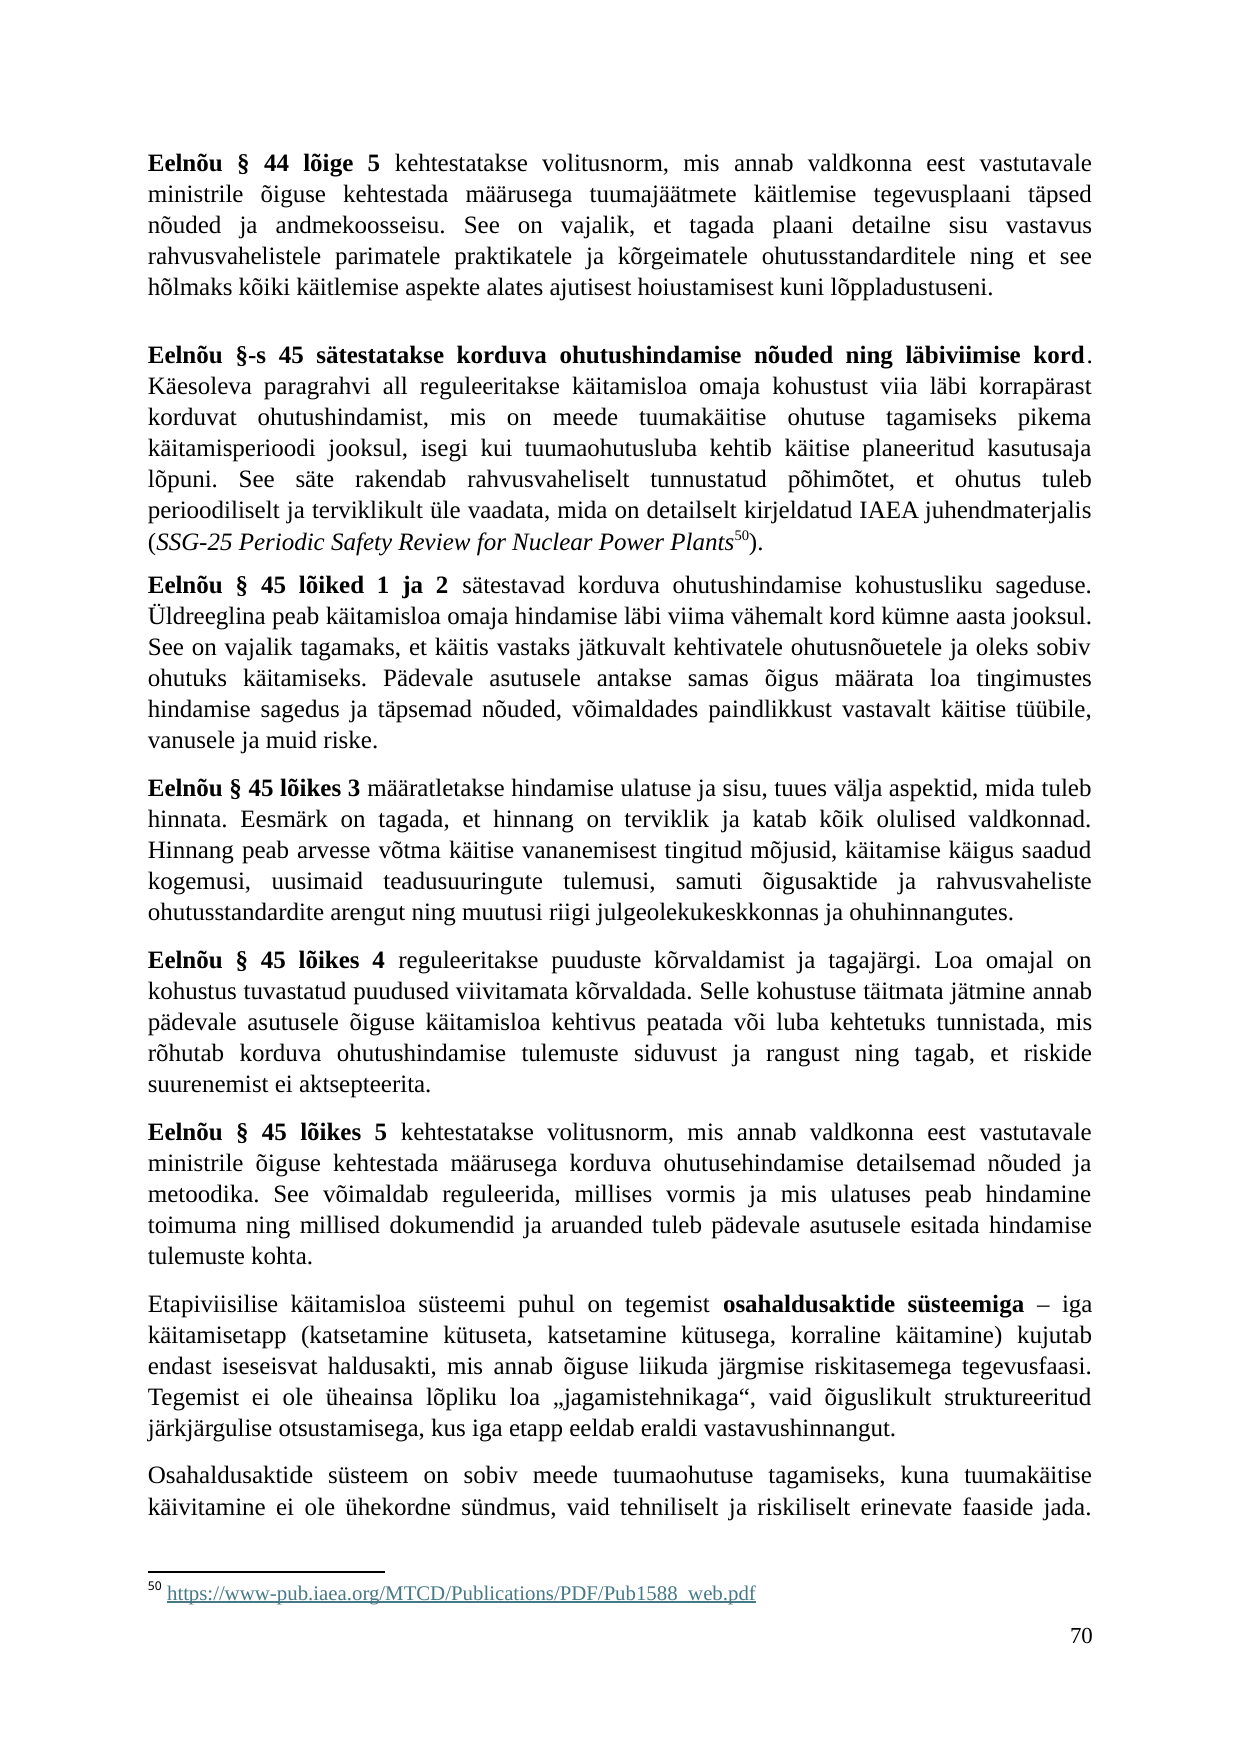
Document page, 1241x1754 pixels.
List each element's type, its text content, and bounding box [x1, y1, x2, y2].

text Eelnõu § 45 lõikes 5 kehtestatakse volitusnorm, mis annab valdkonna eest vastutavale ministrile õiguse kehtestada määrusega korduva ohutusehindamise detailsemad nõuded ja metoodika. See võimaldab reguleerida, millises vormis ja mis ulatuses peab hindamine toimuma ning millised dokumendid ja aruanded tuleb pädevale asutusele esitada hindamise tulemuste kohta. [148, 1117, 1093, 1270]
text Eelnõu § 44 lõige 5 kehtestatakse volitusnorm, mis annab valdkonna eest vastutavale ministrile õiguse kehtestada määrusega tuumajäätmete käitlemise tegevusplaani täpsed nõuded ja andmekoosseisu. See on vajalik, et tagada plaani detailne sisu vastavus rahvusvahelistele parimatele praktikatele ja kõrgeimatele ohutusstandarditele ning et see hõlmaks kõiki käitlemise aspekte alates ajutisest hoiustamisest kuni lõppladustuseni. [148, 148, 1093, 301]
text Etapiviisilise käitamisloa süsteemi puhul on tegemist osahaldusaktide süsteemiga – iga käitamisetapp (katsetamine kütuseta, katsetamine kütusega, korraline käitamine) kujutab endast iseseisvat haldusakti, mis annab õiguse liikuda järgmise riskitasemega tegevusfaasi. Tegemist ei ole üheainsa lõpliku loa „jagamistehnikaga“, vaid õiguslikult struktureeritud järkjärgulise otsustamisega, kus iga etapp eeldab eraldi vastavushinnangut. [148, 1289, 1093, 1442]
text Eelnõu § 45 lõiked 1 ja 2 sätestavad korduva ohutushindamise kohustusliku sageduse. Üldreeglina peab käitamisloa omaja hindamise läbi viima vähemalt kord kümne aasta jooksul. See on vajalik tagamaks, et käitis vastaks jätkuvalt kehtivatele ohutusnõuetele ja oleks sobiv ohutuks käitamiseks. Pädevale asutusele antakse samas õigus määrata loa tingimustes hindamise sagedus ja täpsemad nõuded, võimaldades paindlikkust vastavalt käitise tüübile, vanusele ja muid riske. [148, 570, 1093, 754]
text Eelnõu § 45 lõikes 3 määratletakse hindamise ulatuse ja sisu, tuues välja aspektid, mida tuleb hinnata. Eesmärk on tagada, et hinnang on terviklik ja katab kõik olulised valdkonnad. Hinnang peab arvesse võtma käitise vananemisest tingitud mõjusid, käitamise käigus saadud kogemusi, uusimaid teadusuuringute tulemusi, samuti õigusaktide ja rahvusvaheliste ohutusstandardite arengut ning muutusi riigi julgeolekukeskkonnas ja ohuhinnangutes. [148, 773, 1093, 926]
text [148, 1461, 1093, 1520]
text Eelnõu § 45 lõikes 4 reguleeritakse puuduste kõrvaldamist ja tagajärgi. Loa omajal on kohustus tuvastatud puudused viivitamata kõrvaldada. Selle kohustuse täitmata jätmine annab pädevale asutusele õiguse käitamisloa kehtivus peatada või luba kehtetuks tunnistada, mis rõhutab korduva ohutushindamise tulemuste siduvust ja rangust ning tagab, et riskide suurenemist ei aktsepteerita. [148, 945, 1093, 1098]
text Eelnõu §-s 45 sätestatakse korduva ohutushindamise nõuded ning läbiviimise kord. Käesoleva paragrahvi all reguleeritakse käitamisloa omaja kohustust viia läbi korrapärast korduvat ohutushindamist, mis on meede tuumakäitise ohutuse tagamiseks pikema käitamisperioodi jooksul, isegi kui tuumaohutusluba kehtib käitise planeeritud kasutusaja lõpuni. See säte rakendab rahvusvaheliselt tunnustatud põhimõtet, et ohutus tuleb perioodiliselt ja terviklikult üle vaadata, mida on detailselt kirjeldatud IAEA juhendmaterjalis (SSG-25 Periodic Safety Review for Nuclear Power Plants). [148, 340, 1093, 555]
